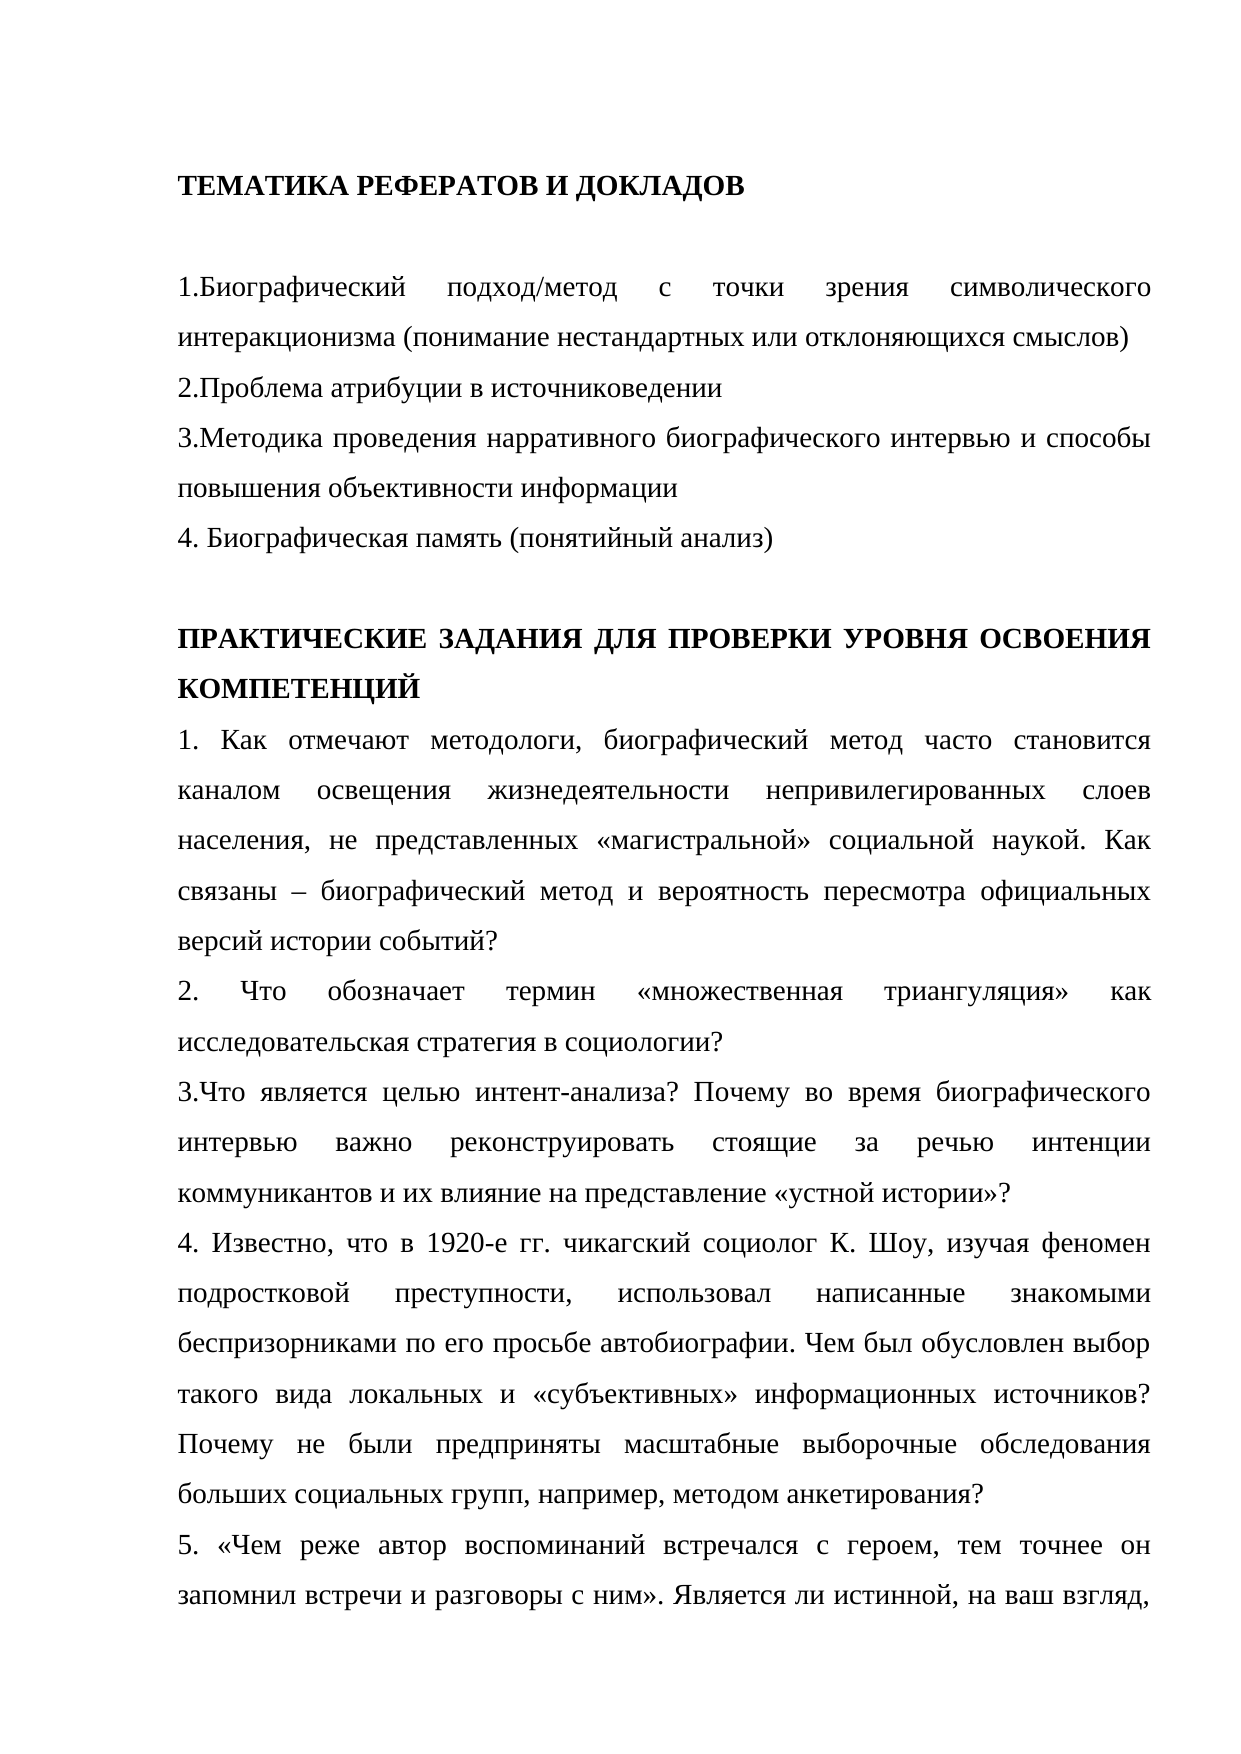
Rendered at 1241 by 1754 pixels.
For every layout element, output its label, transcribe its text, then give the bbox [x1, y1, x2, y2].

text 1. Как отмечают методологи, биографический метод часто становится каналом освещения жизнедеятельности непривилегированных слоев населения, не представленных «магистральной» социальной наукой. Как связаны – биографический метод и вероятность пересмотра официальных версий истории событий? [177, 722, 1152, 957]
text 3.Методика проведения нарративного биографического интервью и способы повышения объективности информации [177, 420, 1152, 504]
text 4. Биографическая память (понятийный анализ) [177, 521, 1152, 554]
text 3.Что является целью интент-анализа? Почему во время биографического интервью важно реконструировать стоящие за речью интенции коммуникантов и их влияние на представление «устной истории»? [177, 1074, 1152, 1208]
text 4. Известно, что в 1920-е гг. чикагский социолог К. Шоу, изучая феномен подростковой преступности, использовал написанные знакомыми беспризорниками по его просьбе автобиографии. Чем был обусловлен выбор такого вида локальных и «субъективных» информационных источников? Почему не были предприняты масштабные выборочные обследования больших социальных групп, например, методом анкетирования? [177, 1225, 1152, 1510]
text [177, 1527, 1152, 1611]
text ТЕМАТИКА РЕФЕРАТОВ И ДОКЛАДОВ [177, 168, 1152, 202]
text 2. Что обозначает термин «множественная триангуляция» как исследовательская стратегия в социологии? [177, 973, 1152, 1057]
text ПРАКТИЧЕСКИЕ ЗАДАНИЯ ДЛЯ ПРОВЕРКИ УРОВНЯ ОСВОЕНИЯ КОМПЕТЕНЦИЙ [177, 621, 1152, 705]
text 1.Биографический подход/метод с точки зрения символического интеракционизма (понимание нестандартных или отклоняющихся смыслов) [177, 269, 1152, 353]
text 2.Проблема атрибуции в источниковедении [177, 370, 1152, 403]
